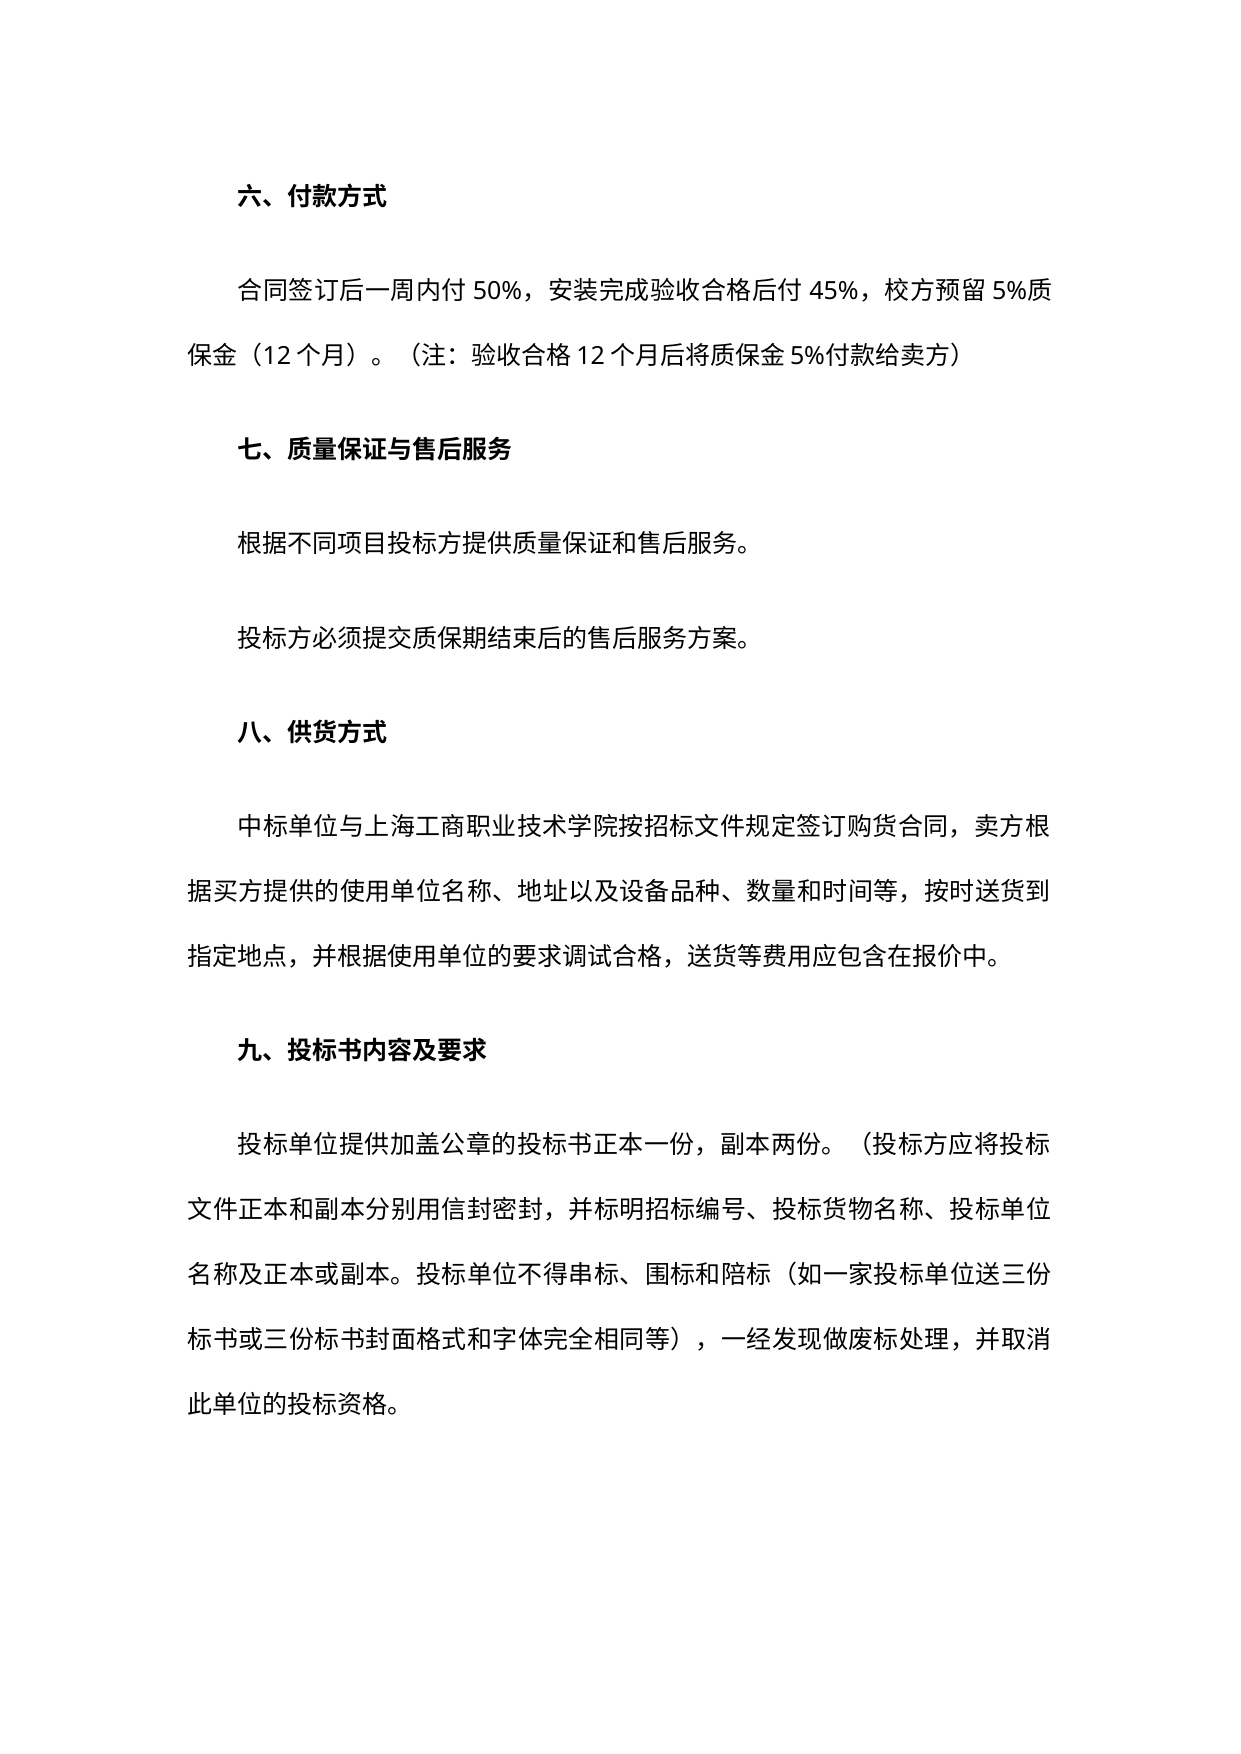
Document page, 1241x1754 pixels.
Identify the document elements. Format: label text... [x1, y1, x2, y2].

text 六、付款方式 [187, 162, 1053, 227]
text 投标单位提供加盖公章的投标书正本一份，副本两份。（投标方应将投标文件正本和副本分别用信封密封，并标明招标编号、投标货物名称、投标单位名称及正本或副本。投标单位不得串标、围标和陪标（如一家投标单位送三份标书或三份标书封面格式和字体完全相同等），一经发现做废标处理，并取消此单位的投标资格。 [187, 1110, 1053, 1435]
text 根据不同项目投标方提供质量保证和售后服务。 [187, 509, 1053, 574]
text 七、质量保证与售后服务 [187, 415, 1053, 480]
text 投标方必须提交质保期结束后的售后服务方案。 [187, 604, 1053, 669]
text 九、投标书内容及要求 [187, 1016, 1053, 1081]
text 中标单位与上海工商职业技术学院按招标文件规定签订购货合同，卖方根据买方提供的使用单位名称、地址以及设备品种、数量和时间等，按时送货到指定地点，并根据使用单位的要求调试合格，送货等费用应包含在报价中。 [187, 792, 1053, 987]
text 八、供货方式 [187, 698, 1053, 763]
text 合同签订后一周内付50%，安装完成验收合格后付45%，校方预留5%质保金（12个月）。（注：验收合格12个月后将质保金5%付款给卖方） [187, 256, 1053, 386]
